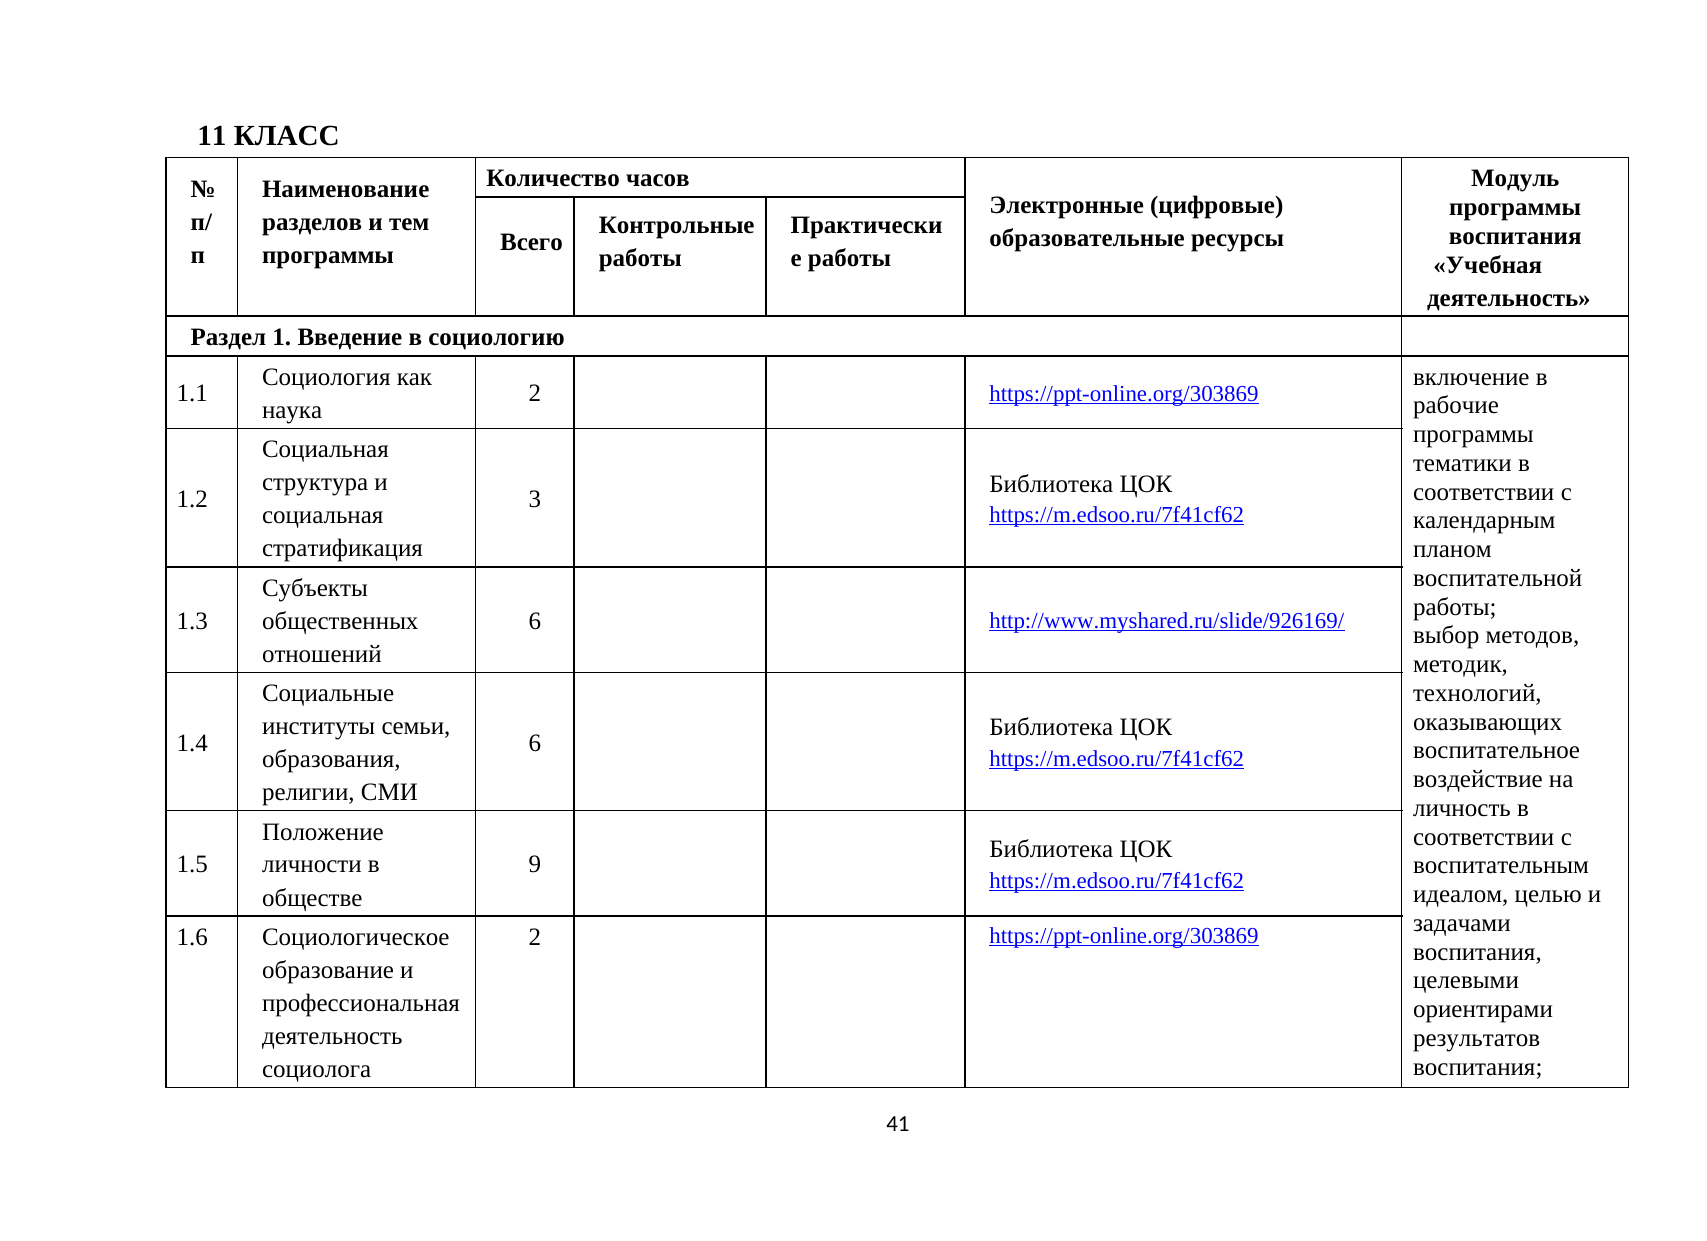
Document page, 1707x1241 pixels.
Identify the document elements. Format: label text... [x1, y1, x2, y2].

table_header № п/п [167, 158, 237, 315]
table_cell [767, 673, 964, 810]
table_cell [238, 917, 475, 1087]
table_cell 1.5 [167, 811, 237, 915]
table_cell [767, 357, 964, 427]
table_cell [575, 568, 765, 671]
table_cell 9 [476, 811, 573, 915]
table_cell [767, 429, 964, 566]
table_header Наименование разделов и тем программы [238, 158, 475, 315]
table_cell 6 [476, 568, 573, 671]
table_cell Социология как наука [238, 357, 475, 427]
table_header Количество часов [476, 158, 964, 196]
table_cell 3 [476, 429, 573, 566]
table_cell Библиотека ЦОК https://m.edsoo.ru/7f41cf62 [966, 429, 1401, 566]
table_cell [767, 811, 964, 915]
table_cell [575, 811, 765, 915]
table_cell Социальная структура и социальная стратификация [238, 429, 475, 566]
table_cell Всего [476, 198, 573, 315]
table_cell 6 [476, 673, 573, 810]
table_cell 1.3 [167, 568, 237, 671]
table_cell Положение личности в обществе [238, 811, 475, 915]
table_cell 2 [476, 917, 573, 1087]
table_cell [575, 357, 765, 427]
table_cell https://ppt-online.org/303869 [966, 357, 1401, 427]
table_cell 2 [476, 357, 573, 427]
table_header Модуль программы воспитания «Учебная деятельность» [1402, 158, 1628, 315]
table_cell http://www.myshared.ru/slide/926169/ [966, 568, 1401, 671]
table_cell [575, 429, 765, 566]
table_cell Библиотека ЦОК https://m.edsoo.ru/7f41cf62 [966, 811, 1401, 915]
table_cell Контрольные работы [575, 198, 765, 315]
table_cell Библиотека ЦОК https://m.edsoo.ru/7f41cf62 [966, 673, 1401, 810]
table_cell 1.1 [167, 357, 237, 427]
table_cell [767, 568, 964, 671]
table_cell [575, 673, 765, 810]
table_cell [1402, 317, 1628, 355]
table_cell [966, 917, 1401, 1087]
text 11 КЛАСС [190, 118, 1618, 152]
table_cell 1.4 [167, 673, 237, 810]
table_cell [575, 917, 765, 1087]
table_cell Субъекты общественных отношений [238, 568, 475, 671]
table_cell 1.2 [167, 429, 237, 566]
table_header Электронные (цифровые) образовательные ресурсы [966, 158, 1401, 315]
table_cell включение в рабочие программы тематики в соответствии с календарным планом воспитательной работы; выбор методов, методик, технологий, оказывающих воспитательное воздействие на личность в соответствии с воспитательным идеалом, целью и задачами воспитания, целевыми ориентирами результатов воспитания; реализацию приоритета воспитания в учебной деятельности; [1402, 357, 1628, 1087]
table_cell [767, 917, 964, 1087]
table_cell Социальные институты семьи, образования, религии, СМИ [238, 673, 475, 810]
table_cell 1.6 [167, 917, 237, 1087]
table_cell Практические работы [767, 198, 964, 315]
table_cell Раздел 1. Введение в социологию [167, 317, 1401, 355]
